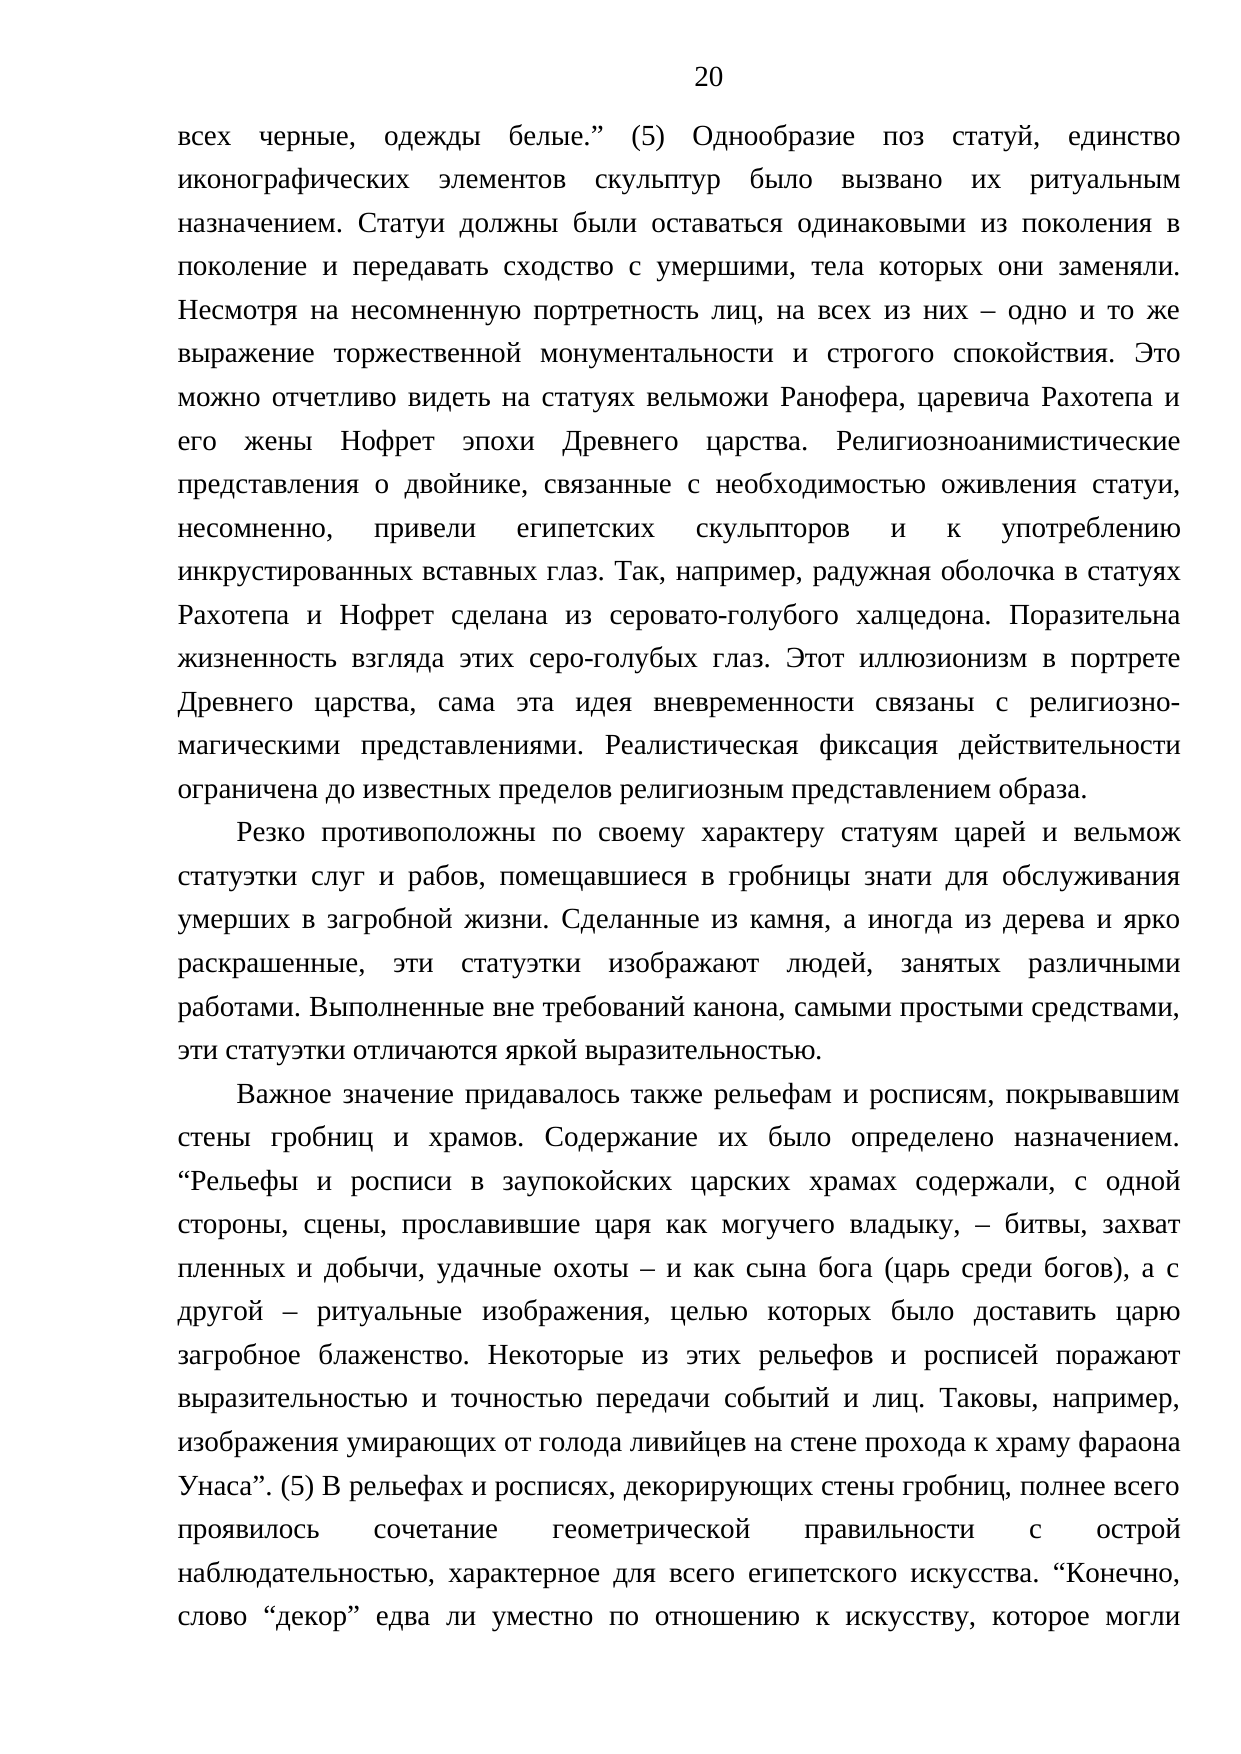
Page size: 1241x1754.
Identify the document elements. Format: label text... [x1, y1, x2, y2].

text Резко противоположны по своему характеру статуям царей и вельмож статуэтки слуг и рабов, помещавшиеся в гробницы знати для обслуживания умерших в загробной жизни. Сделанные из камня, а иногда из дерева и ярко раскрашенные, эти статуэтки изображают людей, занятых различными работами. Выполненные вне требований канона, самыми простыми средствами, эти статуэтки отличаются яркой выразительностью. [177, 815, 1181, 1066]
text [177, 1076, 1181, 1632]
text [177, 118, 1181, 805]
